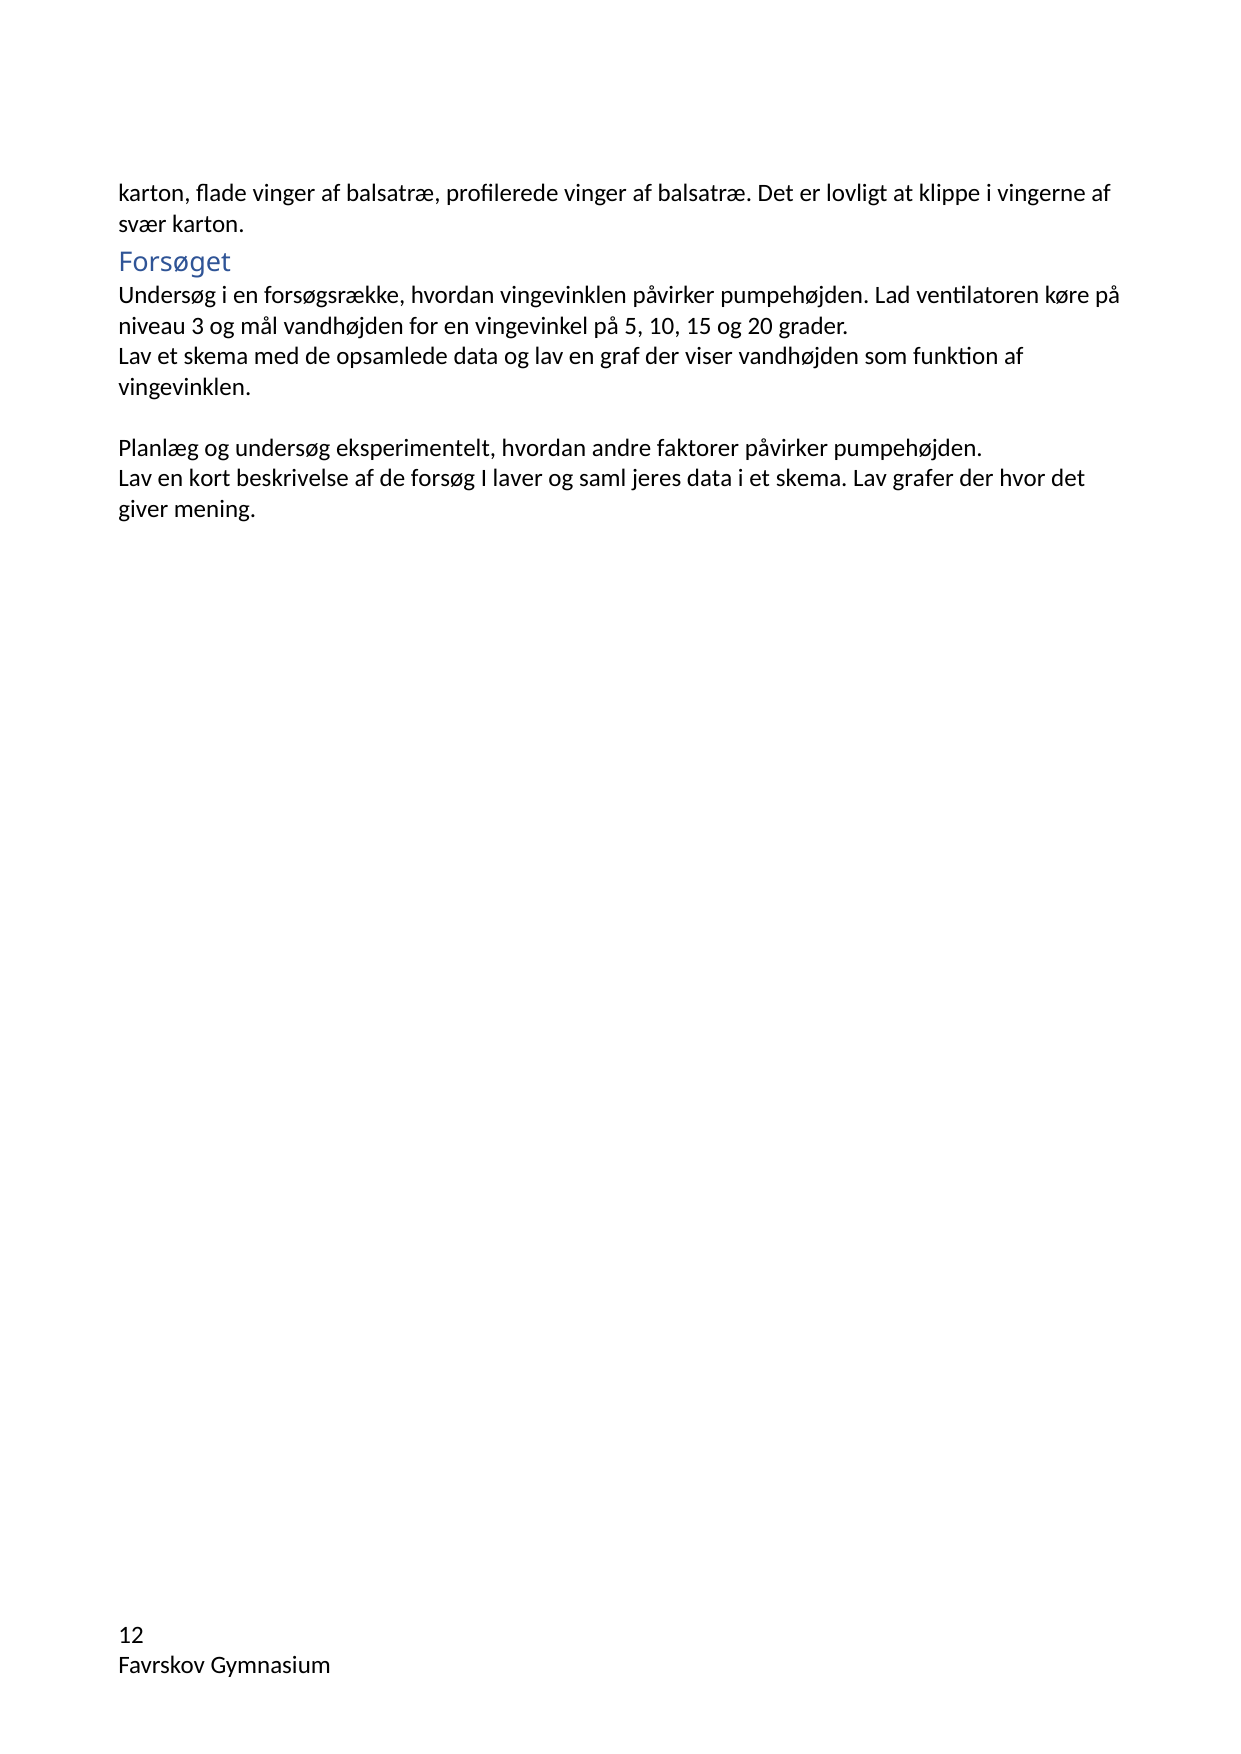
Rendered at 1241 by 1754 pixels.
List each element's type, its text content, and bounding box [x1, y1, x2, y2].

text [118, 177, 1122, 238]
text Undersøg i en forsøgsrække, hvordan vingevinklen påvirker pumpehøjden. Lad ventilatoren køre på niveau 3 og mål vandhøjden for en vingevinkel på 5, 10, 15 og 20 grader. [118, 279, 1122, 340]
text Lav en kort beskrivelse af de forsøg I laver og saml jeres data i et skema. Lav grafer der hvor det giver mening. [118, 462, 1122, 523]
text Planlæg og undersøg eksperimentelt, hvordan andre faktorer påvirker pumpehøjden. [118, 432, 1122, 462]
text Lav et skema med de opsamlede data og lav en graf der viser vandhøjden som funktion af vingevinklen. [118, 340, 1122, 401]
subtitle Forsøget [118, 242, 1122, 279]
